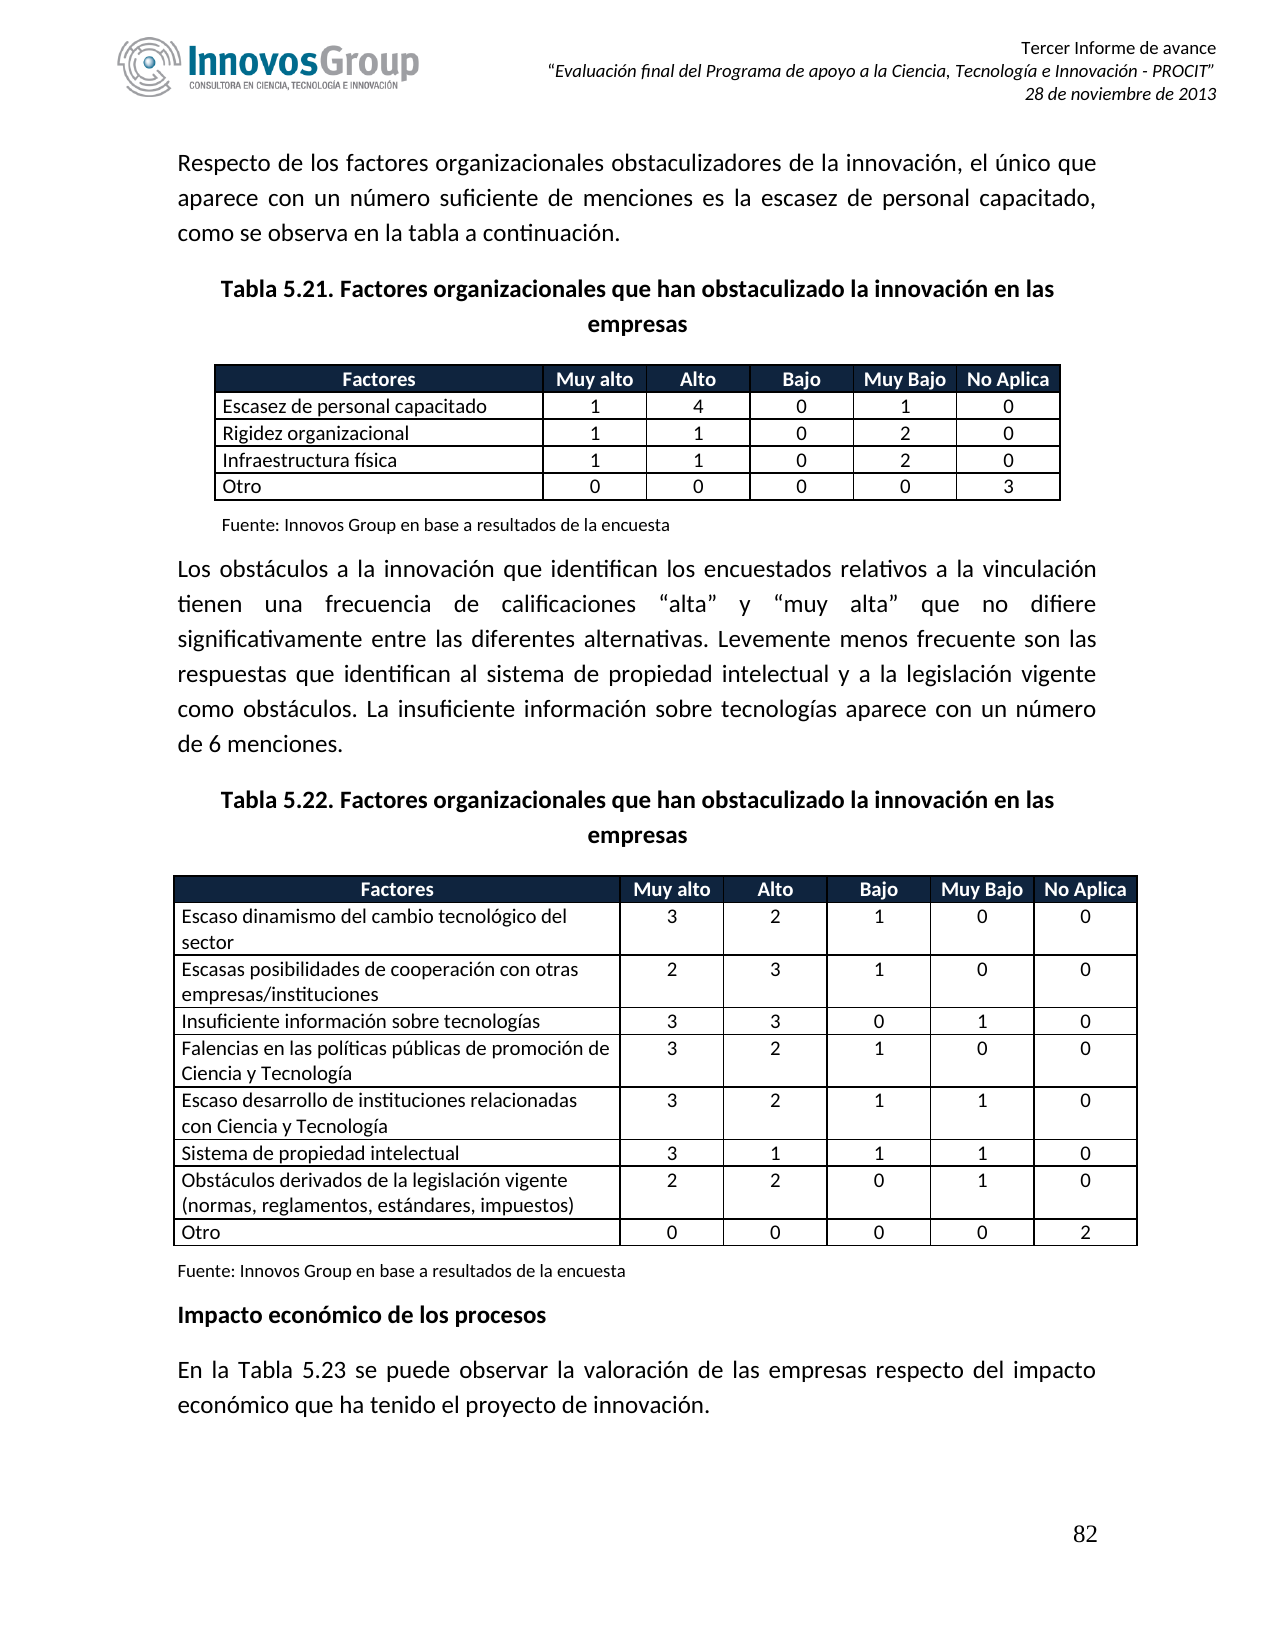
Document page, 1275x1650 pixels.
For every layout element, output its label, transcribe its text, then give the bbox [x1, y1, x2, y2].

table_cell 0 [931, 956, 1033, 1007]
text Fuente: Innovos Group en base a resultados de la encuesta [222, 513, 1098, 536]
picture [117, 37, 419, 97]
table_cell Infraestructura física [216, 447, 542, 472]
table_cell 3 [621, 1008, 723, 1034]
table_cell 0 [621, 1220, 723, 1245]
table_header Factores [216, 366, 542, 391]
table_cell 1 [854, 393, 956, 418]
table_cell Escaso desarrollo de instituciones relacionadas con Ciencia y Tecnología [175, 1088, 619, 1138]
table_cell Otro [175, 1220, 619, 1245]
table_cell 1 [931, 1088, 1033, 1138]
table_cell 0 [1035, 1140, 1136, 1165]
table_header Muy Bajo [931, 877, 1033, 902]
table_header Muy alto [544, 366, 646, 391]
table_header Factores [175, 877, 619, 902]
text Fuente: Innovos Group en base a resultados de la encuesta [177, 1259, 1098, 1282]
table_cell 0 [957, 420, 1059, 445]
table_cell 0 [1035, 903, 1136, 954]
table_header No Aplica [957, 366, 1059, 391]
table_header Bajo [751, 366, 853, 391]
table_cell Falencias en las políticas públicas de promoción de Ciencia y Tecnología [175, 1035, 619, 1086]
table_cell 3 [957, 474, 1059, 499]
table_cell 1 [544, 420, 646, 445]
table_cell Escasas posibilidades de cooperación con otras empresas/instituciones [175, 956, 619, 1007]
table_cell 2 [854, 420, 956, 445]
table_cell 2 [724, 1167, 826, 1218]
table_cell 0 [751, 420, 853, 445]
table_cell 1 [931, 1140, 1033, 1165]
table_cell 1 [647, 420, 749, 445]
text En la Tabla 5.23 se puede observar la valoración de las empresas respecto del impacto económico que ha tenido el proyecto de innovación. [177, 1355, 1098, 1420]
table_cell 0 [828, 1167, 930, 1218]
table_cell 0 [1035, 1167, 1136, 1218]
table_cell Escasez de personal capacitado [216, 393, 542, 418]
text Tabla 5.22. Factores organizacionales que han obstaculizado la innovación en las empresas [177, 784, 1098, 849]
table_cell 2 [724, 903, 826, 954]
table_cell 2 [1035, 1220, 1136, 1245]
table_cell 1 [828, 1035, 930, 1086]
table_header Alto [647, 366, 749, 391]
table_cell 3 [724, 1008, 826, 1034]
table_cell 3 [724, 956, 826, 1007]
table_cell 0 [828, 1008, 930, 1034]
table_cell 0 [854, 474, 956, 499]
table_cell 1 [828, 1088, 930, 1138]
table_cell 0 [828, 1220, 930, 1245]
table_cell 0 [931, 903, 1033, 954]
table_cell 0 [751, 393, 853, 418]
table_cell 2 [724, 1035, 826, 1086]
table_cell 1 [724, 1140, 826, 1165]
table_cell 0 [751, 474, 853, 499]
table_cell 1 [931, 1167, 1033, 1218]
table_cell Insuficiente información sobre tecnologías [175, 1008, 619, 1034]
text Respecto de los factores organizacionales obstaculizadores de la innovación, el único que aparece con un número suficiente de menciones es la escasez de personal capacitado, como se observa en la tabla a continuación. [177, 148, 1098, 248]
table_cell 0 [724, 1220, 826, 1245]
table_cell 0 [647, 474, 749, 499]
table_cell 0 [751, 447, 853, 472]
table_cell 2 [621, 956, 723, 1007]
table_cell 1 [828, 956, 930, 1007]
text Tabla 5.21. Factores organizacionales que han obstaculizado la innovación en las empresas [177, 273, 1098, 339]
table_cell 1 [647, 447, 749, 472]
table_cell 1 [828, 1140, 930, 1165]
table_header Alto [724, 877, 826, 902]
table_cell 3 [621, 1140, 723, 1165]
table_header Muy alto [621, 877, 723, 902]
table_cell 4 [647, 393, 749, 418]
table_cell Otro [216, 474, 542, 499]
table_cell 3 [621, 903, 723, 954]
table_cell 2 [854, 447, 956, 472]
table_cell Escaso dinamismo del cambio tecnológico del sector [175, 903, 619, 954]
table_cell 0 [957, 447, 1059, 472]
table_cell 0 [1035, 956, 1136, 1007]
table_cell 3 [621, 1035, 723, 1086]
table_cell 0 [544, 474, 646, 499]
table_cell 2 [724, 1088, 826, 1138]
table_cell 1 [544, 447, 646, 472]
table_cell 0 [1035, 1008, 1136, 1034]
table_cell 1 [828, 903, 930, 954]
table_cell Obstáculos derivados de la legislación vigente (normas, reglamentos, estándares, impuestos) [175, 1167, 619, 1218]
text Los obstáculos a la innovación que identifican los encuestados relativos a la vinculación tienen una frecuencia de calificaciones “alta” y “muy alta” que no difiere significativamente entre las diferentes alternativas. Levemente menos frecuente son las respuestas que identifican al sistema de propiedad intelectual y a la legislación vigente como obstáculos. La insuficiente información sobre tecnologías aparece con un número de 6 menciones. [177, 553, 1098, 759]
table_header No Aplica [1035, 877, 1136, 902]
table_cell Sistema de propiedad intelectual [175, 1140, 619, 1165]
table_cell 1 [931, 1008, 1033, 1034]
table_header Bajo [828, 877, 930, 902]
table_cell 0 [1035, 1088, 1136, 1138]
table_cell 0 [1035, 1035, 1136, 1086]
table_cell 2 [621, 1167, 723, 1218]
table_cell Rigidez organizacional [216, 420, 542, 445]
table_cell 0 [931, 1220, 1033, 1245]
table_cell 3 [621, 1088, 723, 1138]
table_cell 0 [957, 393, 1059, 418]
table_header Muy Bajo [854, 366, 956, 391]
table_cell 1 [544, 393, 646, 418]
text Impacto económico de los procesos [177, 1299, 1098, 1329]
table_cell 0 [931, 1035, 1033, 1086]
